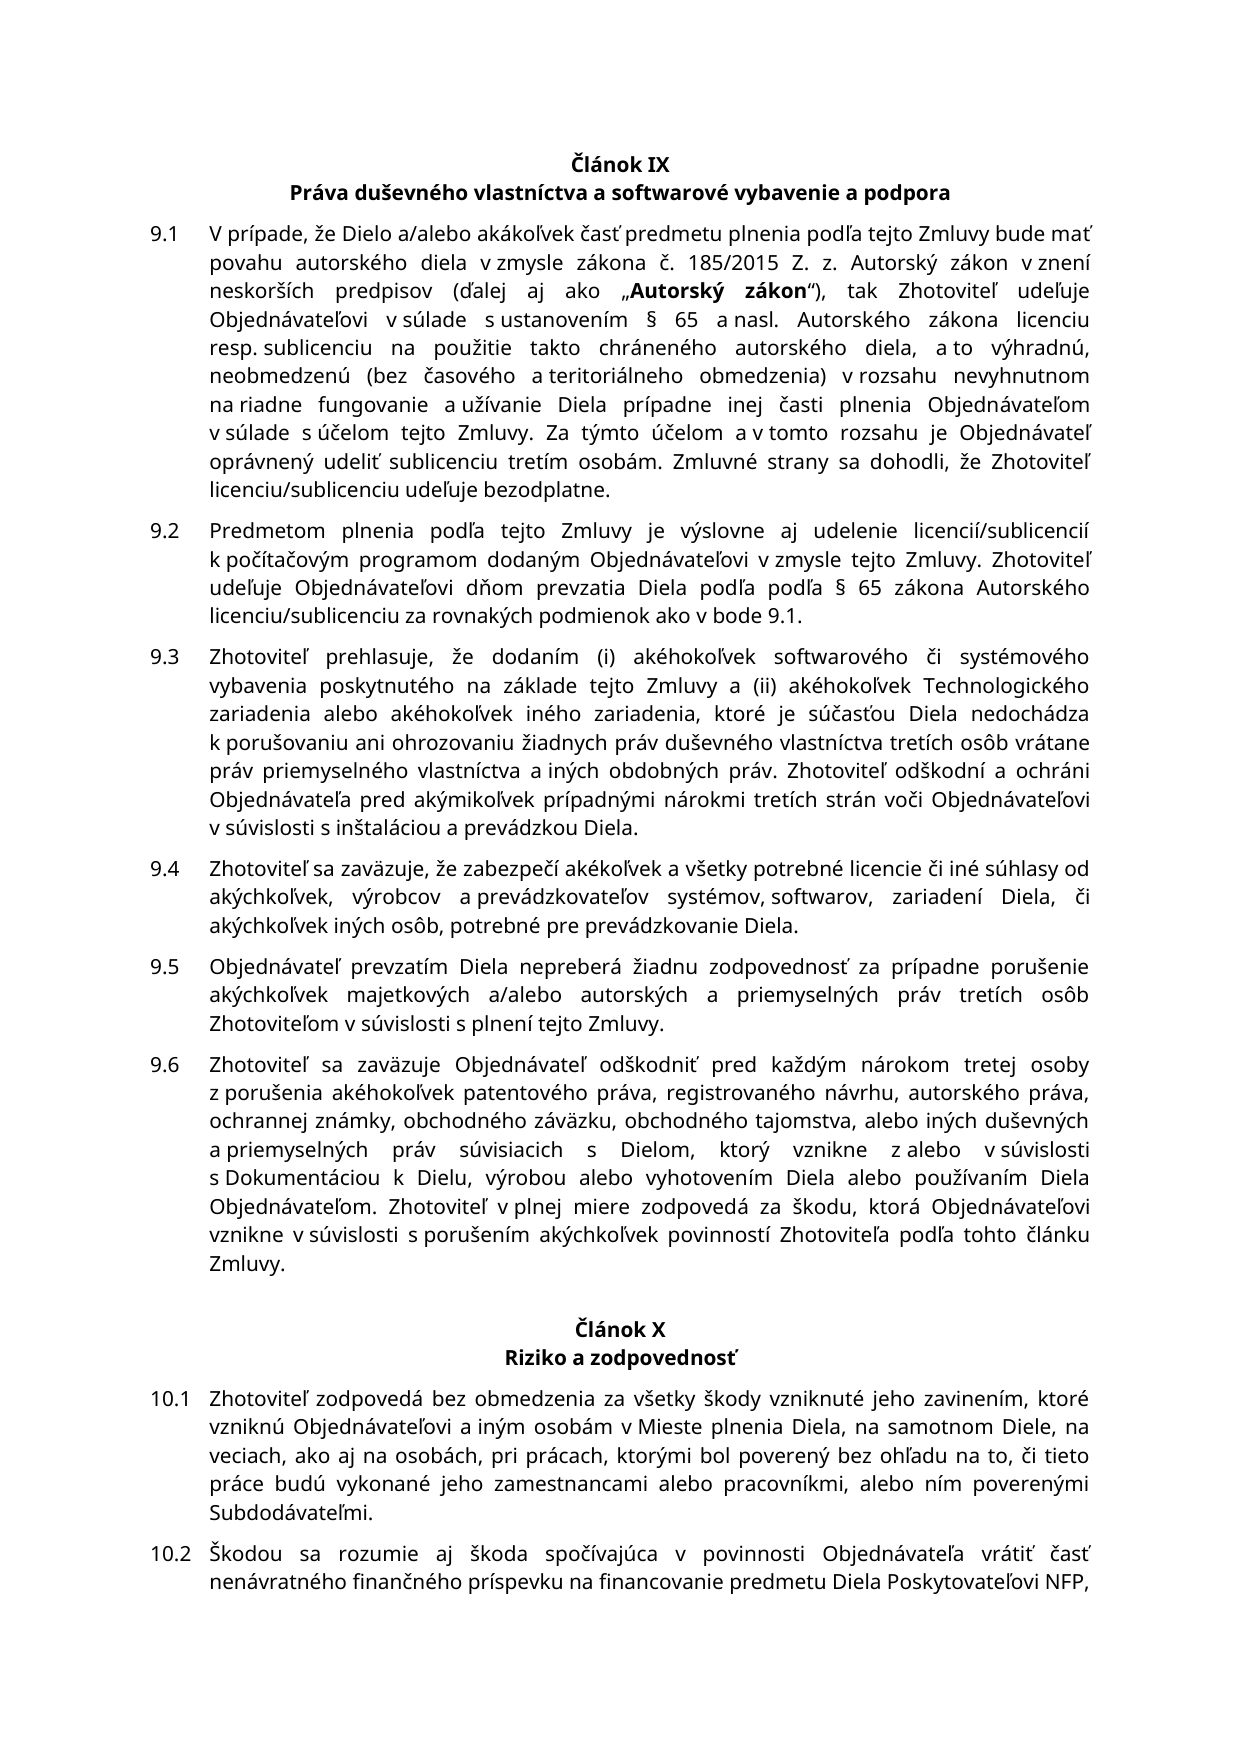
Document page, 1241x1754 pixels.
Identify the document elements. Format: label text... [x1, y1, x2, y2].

list Zhotoviteľ sa zaväzuje, že zabezpečí akékoľvek a všetky potrebné licencie či iné súhlasy od akýchkoľvek, výrobcov a prevádzkovateľov systémov, softwarov, zariadení Diela, či akýchkoľvek iných osôb, potrebné pre prevádzkovanie Diela. [150, 854, 1090, 939]
list Zhotoviteľ sa zaväzuje Objednávateľ odškodniť pred každým nárokom tretej osoby z porušenia akéhokoľvek patentového práva, registrovaného návrhu, autorského práva, ochrannej známky, obchodného záväzku, obchodného tajomstva, alebo iných duševných a priemyselných práv súvisiacich s Dielom, ktorý vznikne z alebo v súvislosti s Dokumentáciou k Dielu, výrobou alebo vyhotovením Diela alebo používaním Diela Objednávateľom. Zhotoviteľ v plnej miere zodpovedá za škodu, ktorá Objednávateľovi vznikne v súvislosti s porušením akýchkoľvek povinností Zhotoviteľa podľa tohto článku Zmluvy. [150, 1050, 1090, 1277]
list Objednávateľ prevzatím Diela nepreberá žiadnu zodpovednosť za prípadne porušenie akýchkoľvek majetkových a/alebo autorských a priemyselných práv tretích osôb Zhotoviteľom v súvislosti s plnení tejto Zmluvy. [150, 952, 1090, 1037]
list V prípade, že Dielo a/alebo akákoľvek časť predmetu plnenia podľa tejto Zmluvy bude mať povahu autorského diela v zmysle zákona č. 185/2015 Z. z. Autorský zákon v znení neskorších predpisov (ďalej aj ako „Autorský zákon“), tak Zhotoviteľ udeľuje Objednávateľovi v súlade s ustanovením § 65 a nasl. Autorského zákona licenciu resp. sublicenciu na použitie takto chráneného autorského diela, a to výhradnú, neobmedzenú (bez časového a teritoriálneho obmedzenia) v rozsahu nevyhnutnom na riadne fungovanie a užívanie Diela prípadne inej časti plnenia Objednávateľom v súlade s účelom tejto Zmluvy. Za týmto účelom a v tomto rozsahu je Objednávateľ oprávnený udeliť sublicenciu tretím osobám. Zmluvné strany sa dohodli, že Zhotoviteľ licenciu/sublicenciu udeľuje bezodplatne. [150, 219, 1090, 504]
list Predmetom plnenia podľa tejto Zmluvy je výslovne aj udelenie licencií/sublicencií k počítačovým programom dodaným Objednávateľovi v zmysle tejto Zmluvy. Zhotoviteľ udeľuje Objednávateľovi dňom prevzatia Diela podľa podľa § 65 zákona Autorského licenciu/sublicenciu za rovnakých podmienok ako v bode 9.1. [150, 516, 1090, 630]
text Článok IX [150, 150, 1090, 178]
list Zhotoviteľ zodpovedá bez obmedzenia za všetky škody vzniknuté jeho zavinením, ktoré vzniknú Objednávateľovi a iným osobám v Mieste plnenia Diela, na samotnom Diele, na veciach, ako aj na osobách, pri prácach, ktorými bol poverený bez ohľadu na to, či tieto práce budú vykonané jeho zamestnancami alebo pracovníkmi, alebo ním poverenými Subdodávateľmi. [150, 1384, 1090, 1526]
text Článok X [150, 1315, 1090, 1343]
list Zhotoviteľ prehlasuje, že dodaním (i) akéhokoľvek softwarového či systémového vybavenia poskytnutého na základe tejto Zmluvy a (ii) akéhokoľvek Technologického zariadenia alebo akéhokoľvek iného zariadenia, ktoré je súčasťou Diela nedochádza k porušovaniu ani ohrozovaniu žiadnych práv duševného vlastníctva tretích osôb vrátane práv priemyselného vlastníctva a iných obdobných práv. Zhotoviteľ odškodní a ochráni Objednávateľa pred akýmikoľvek prípadnými nárokmi tretích strán voči Objednávateľovi v súvislosti s inštaláciou a prevádzkou Diela. [150, 642, 1090, 842]
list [150, 1539, 1090, 1596]
text Riziko a zodpovednosť [150, 1343, 1090, 1372]
text Práva duševného vlastníctva a softwarové vybavenie a podpora [150, 178, 1090, 207]
